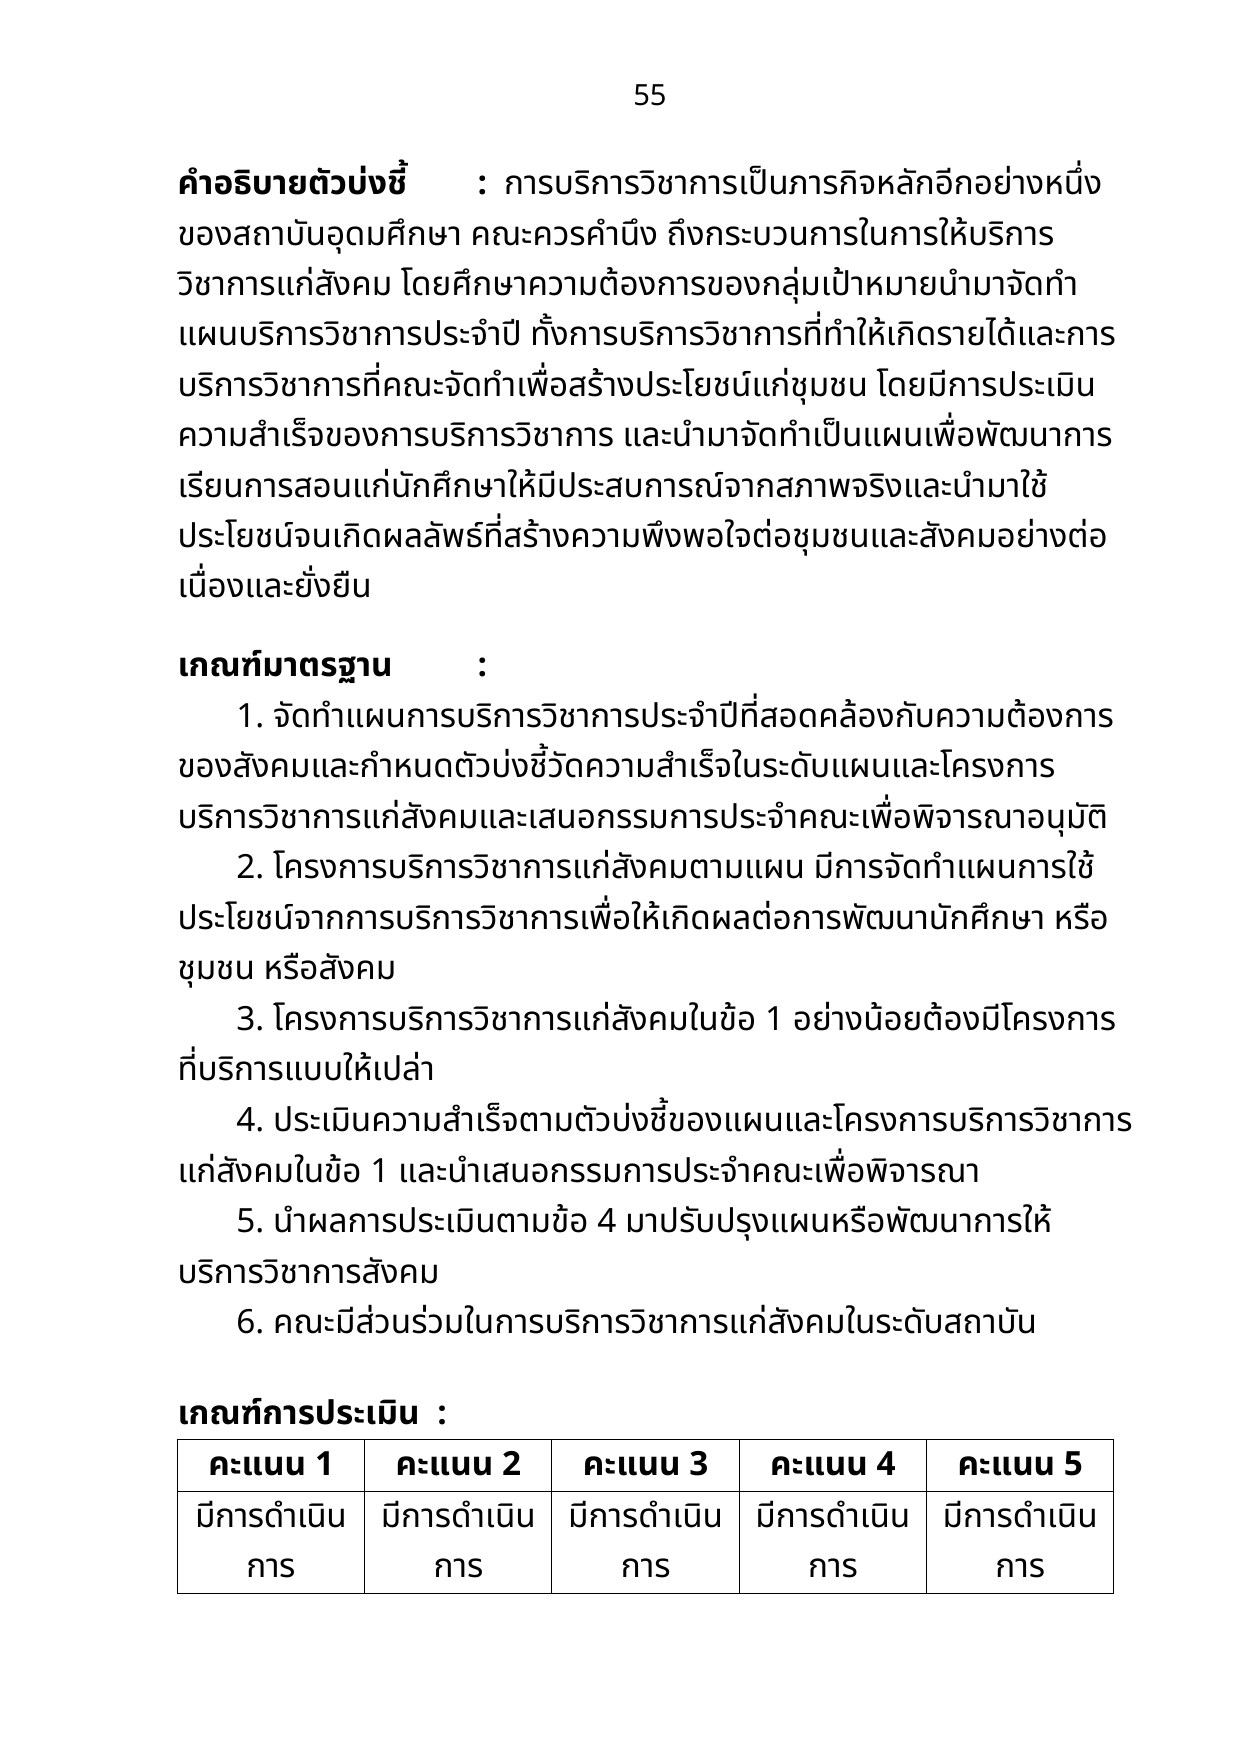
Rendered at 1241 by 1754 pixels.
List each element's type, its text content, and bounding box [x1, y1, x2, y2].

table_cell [178, 1492, 364, 1593]
text 6. คณะมีส่วนร่วมในการบริการวิชาการแก่สังคมในระดับสถาบัน [177, 1298, 1122, 1349]
text 4. ประเมินความสำเร็จตามตัวบ่งชี้ของแผนและโครงการบริการวิชาการแก่สังคมในข้อ 1 และนำเสนอกรรมการประจำคณะเพื่อพิจารณา [177, 1096, 1137, 1197]
text เกณฑ์มาตรฐาน : [177, 641, 1122, 692]
text คำอธิบายตัวบ่งชี้ : การบริการวิชาการเป็นภารกิจหลักอีกอย่างหนึ่งของสถาบันอุดมศึกษา คณะควรคำนึง ถึงกระบวนการในการให้บริการวิชาการแก่สังคม โดยศึกษาความต้องการของกลุ่มเป้าหมายนำมาจัดทำแผนบริการวิชาการประจำปี ทั้งการบริการวิชาการที่ทำให้เกิดรายได้และการบริการวิชาการที่คณะจัดทำเพื่อสร้างประโยชน์แก่ชุมชน โดยมีการประเมินความสำเร็จของการบริการวิชาการ และนำมาจัดทำเป็นแผนเพื่อพัฒนาการเรียนการสอนแก่นักศึกษาให้มีประสบการณ์จากสภาพจริงและนำมาใช้ประโยชน์จนเกิดผลลัพธ์ที่สร้างความพึงพอใจต่อชุมชนและสังคมอย่างต่อเนื่องและยั่งยืน [177, 159, 1122, 613]
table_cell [927, 1492, 1113, 1593]
text 3. โครงการบริการวิชาการแก่สังคมในข้อ 1 อย่างน้อยต้องมีโครงการที่บริการแบบให้เปล่า [177, 995, 1122, 1096]
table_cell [365, 1492, 551, 1593]
text 2. โครงการบริการวิชาการแก่สังคมตามแผน มีการจัดทำแผนการใช้ประโยชน์จากการบริการวิชาการเพื่อให้เกิดผลต่อการพัฒนานักศึกษา หรือชุมชน หรือสังคม [177, 843, 1122, 995]
table_header คะแนน 4 [740, 1440, 926, 1491]
table_header คะแนน 5 [927, 1440, 1113, 1491]
table_header คะแนน 2 [365, 1440, 551, 1491]
text เกณฑ์การประเมิน : [177, 1388, 1122, 1439]
text 5. นำผลการประเมินตามข้อ 4 มาปรับปรุงแผนหรือพัฒนาการให้บริการวิชาการสังคม [177, 1197, 1122, 1298]
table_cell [740, 1492, 926, 1593]
text 1. จัดทำแผนการบริการวิชาการประจำปีที่สอดคล้องกับความต้องการของสังคมและกำหนดตัวบ่งชี้วัดความสำเร็จในระดับแผนและโครงการบริการวิชาการแก่สังคมและเสนอกรรมการประจำคณะเพื่อพิจารณาอนุมัติ [177, 692, 1122, 843]
table_header คะแนน 3 [552, 1440, 739, 1491]
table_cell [552, 1492, 739, 1593]
table_header คะแนน 1 [178, 1440, 364, 1491]
